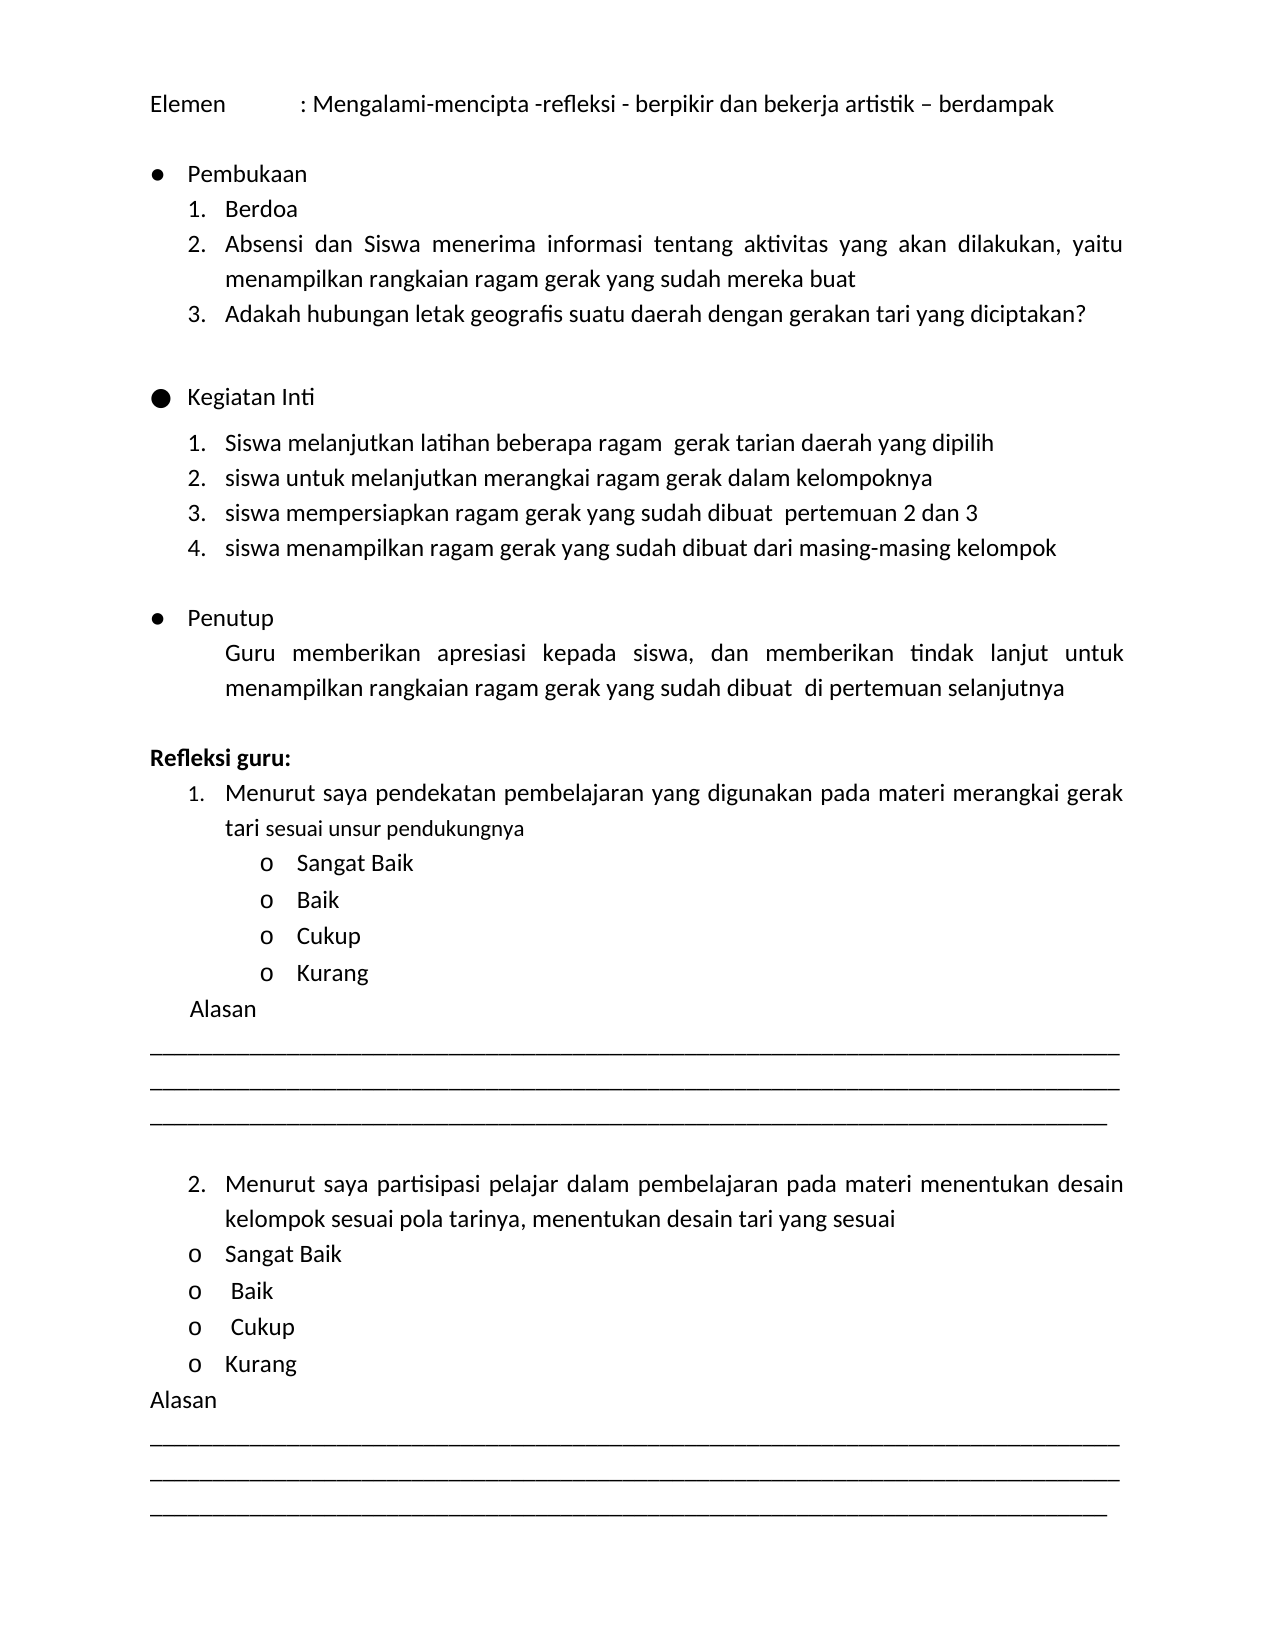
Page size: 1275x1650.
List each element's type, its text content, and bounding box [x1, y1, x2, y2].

list Cukup [259, 920, 1125, 952]
list Baik [187, 1275, 1125, 1307]
text Alasan [150, 1384, 1125, 1415]
list siswa mempersiapkan ragam gerak yang sudah dibuat pertemuan 2 dan 3 [187, 497, 1125, 528]
list Kurang [187, 1348, 1125, 1379]
list Absensi dan Siswa menerima informasi tentang aktivitas yang akan dilakukan, yaitu menampilkan rangkaian ragam gerak yang sudah mereka buat [187, 229, 1125, 294]
text Refleksi guru: [150, 742, 1125, 773]
text Alasan [150, 993, 1125, 1024]
list Sangat Baik [259, 847, 1125, 879]
list Menurut saya partisipasi pelajar dalam pembelajaran pada materi menentukan desain kelompok sesuai pola tarinya, menentukan desain tari yang sesuai [187, 1168, 1125, 1234]
list Pembukaan [150, 159, 1125, 189]
list Adakah hubungan letak geografis suatu daerah dengan gerakan tari yang diciptakan? [187, 299, 1125, 329]
list Siswa melanjutkan latihan beberapa ragam gerak tarian daerah yang dipilih [187, 427, 1125, 458]
list Berdoa [187, 194, 1125, 224]
list Kurang [259, 957, 1125, 989]
list siswa untuk melanjutkan merangkai ragam gerak dalam kelompoknya [187, 462, 1125, 493]
text Guru memberikan apresiasi kepada siswa, dan memberikan tindak lanjut untuk menampilkan rangkaian ragam gerak yang sudah dibuat di pertemuan selanjutnya [225, 637, 1125, 703]
list Cukup [187, 1311, 1125, 1343]
list Penutup [150, 602, 1125, 633]
list Kegiatan Inti [150, 369, 1125, 420]
list siswa menampilkan ragam gerak yang sudah dibuat dari masing-masing kelompok [187, 532, 1125, 563]
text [150, 1419, 1125, 1520]
list Sangat Baik [187, 1238, 1125, 1270]
text Elemen : Mengalami-mencipta -refleksi - berpikir dan bekerja artistik – berdampak [150, 89, 1125, 119]
list Menurut saya pendekatan pembelajaran yang digunakan pada materi merangkai gerak tari sesuai unsur pendukungnya [187, 777, 1125, 843]
list Baik [259, 884, 1125, 916]
